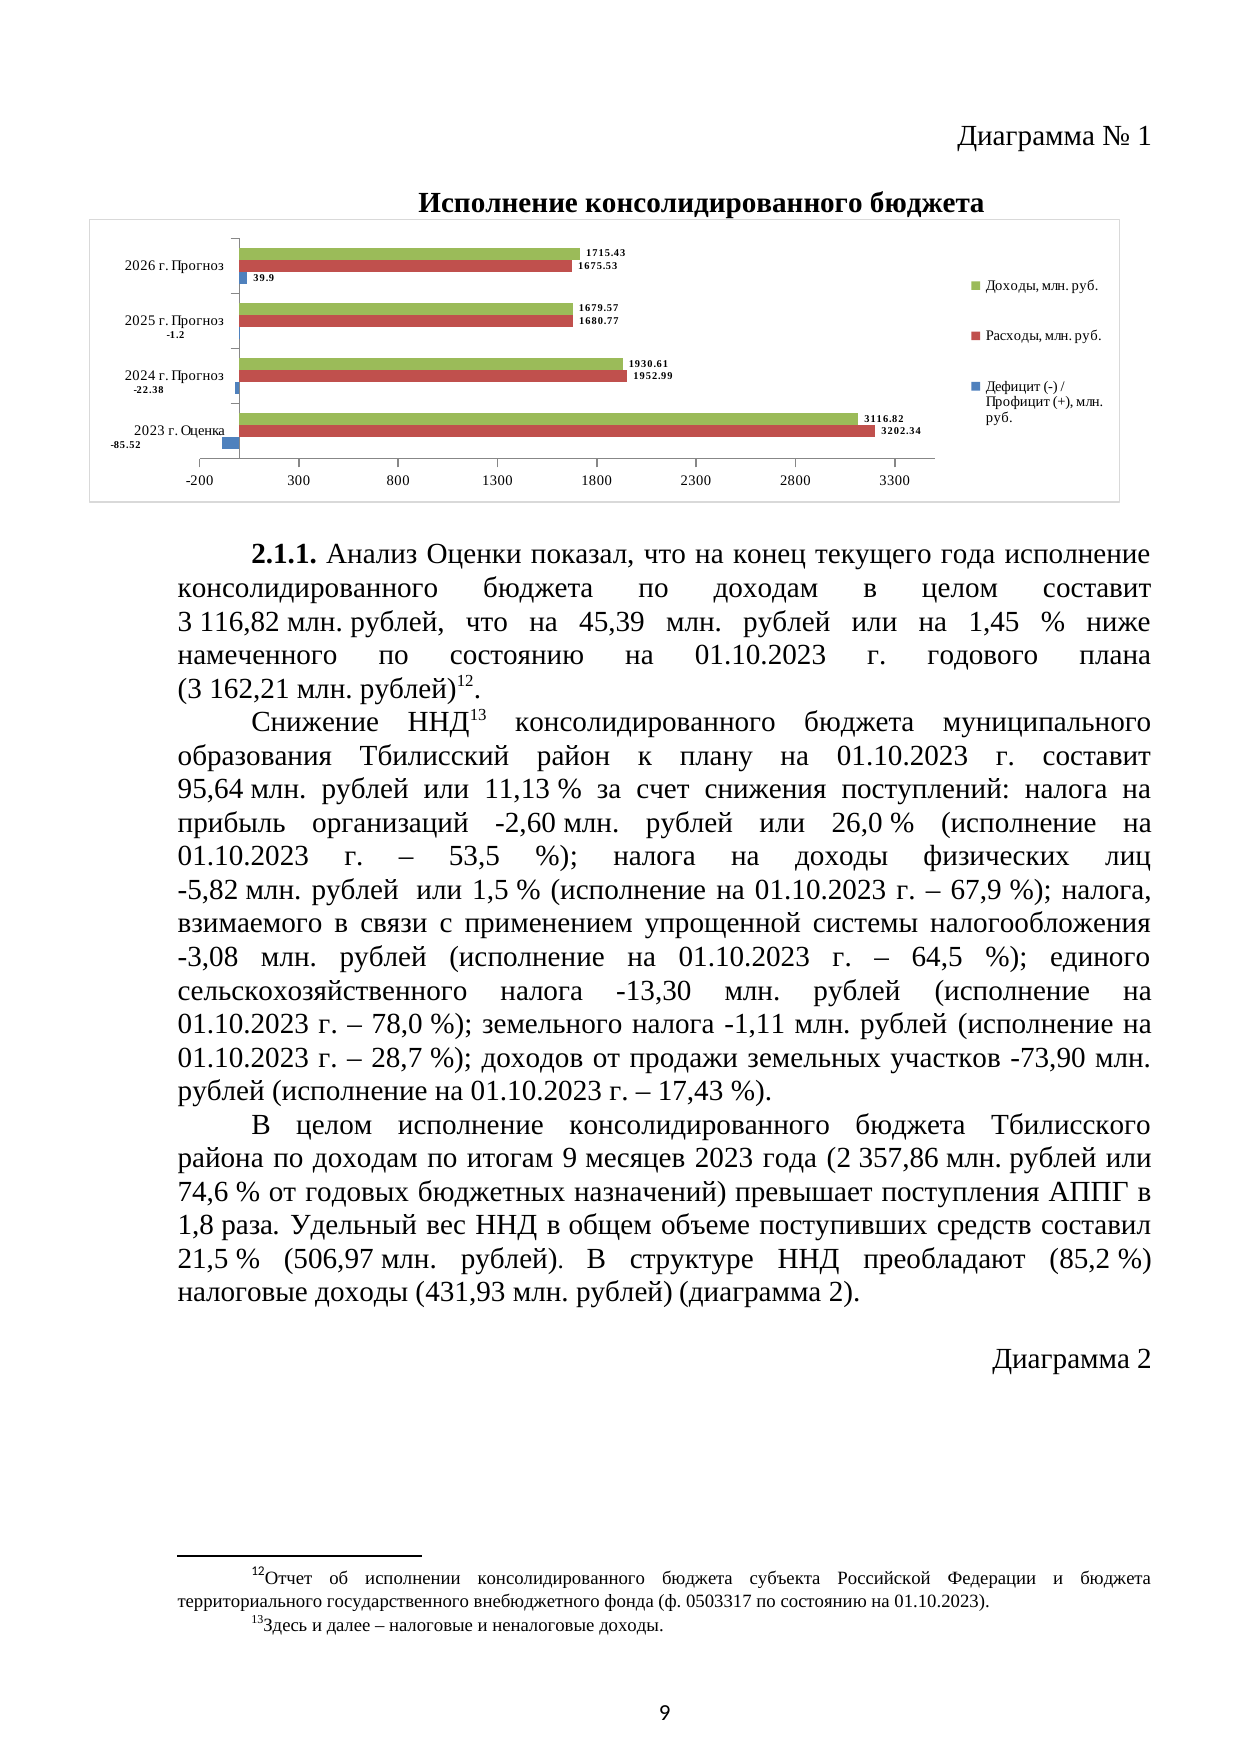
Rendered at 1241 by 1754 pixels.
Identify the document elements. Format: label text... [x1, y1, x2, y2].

text В целом исполнение консолидированного бюджета Тбилисского района по доходам по итогам 9 месяцев 2023 года (2 357,86 млн. рублей или 74,6 % от годовых бюджетных назначений) превышает поступления АППГ в 1,8 раза. Удельный вес ННД в общем объеме поступивших средств составил 21,5 % (506,97 млн. рублей). В структуре ННД преобладают (85,2 %) налоговые доходы (431,93 млн. рублей) (диаграмма 2). [177, 1107, 1152, 1308]
text Исполнение консолидированного бюджета [177, 185, 1152, 219]
text Снижение ННД консолидированного бюджета муниципального образования Тбилисский район к плану на 01.10.2023 г. составит 95,64 млн. рублей или 11,13 % за счет снижения поступлений: налога на прибыль организаций -2,60 млн. рублей или 26,0 % (исполнение на 01.10.2023 г. – 53,5 %); налога на доходы физических лиц -5,82 млн. рублей или 1,5 % (исполнение на 01.10.2023 г. – 67,9 %); налога, взимаемого в связи с применением упрощенной системы налогообложения -3,08 млн. рублей (исполнение на 01.10.2023 г. – 64,5 %); единого сельскохозяйственного налога -13,30 млн. рублей (исполнение на 01.10.2023 г. – 78,0 %); земельного налога -1,11 млн. рублей (исполнение на 01.10.2023 г. – 28,7 %); доходов от продажи земельных участков -73,90 млн. рублей (исполнение на 01.10.2023 г. – 17,43 %). [177, 704, 1152, 1107]
text Диаграмма 2 [177, 1342, 1152, 1375]
text 2.1.1. Анализ Оценки показал, что на конец текущего года исполнение консолидированного бюджета по доходам в целом составит 3 116,82 млн. рублей, что на 45,39 млн. рублей или на 1,45 % ниже намеченного по состоянию на 01.10.2023 г. годового плана (3 162,21 млн. рублей). [177, 537, 1152, 704]
text Диаграмма № 1 [177, 118, 1152, 152]
